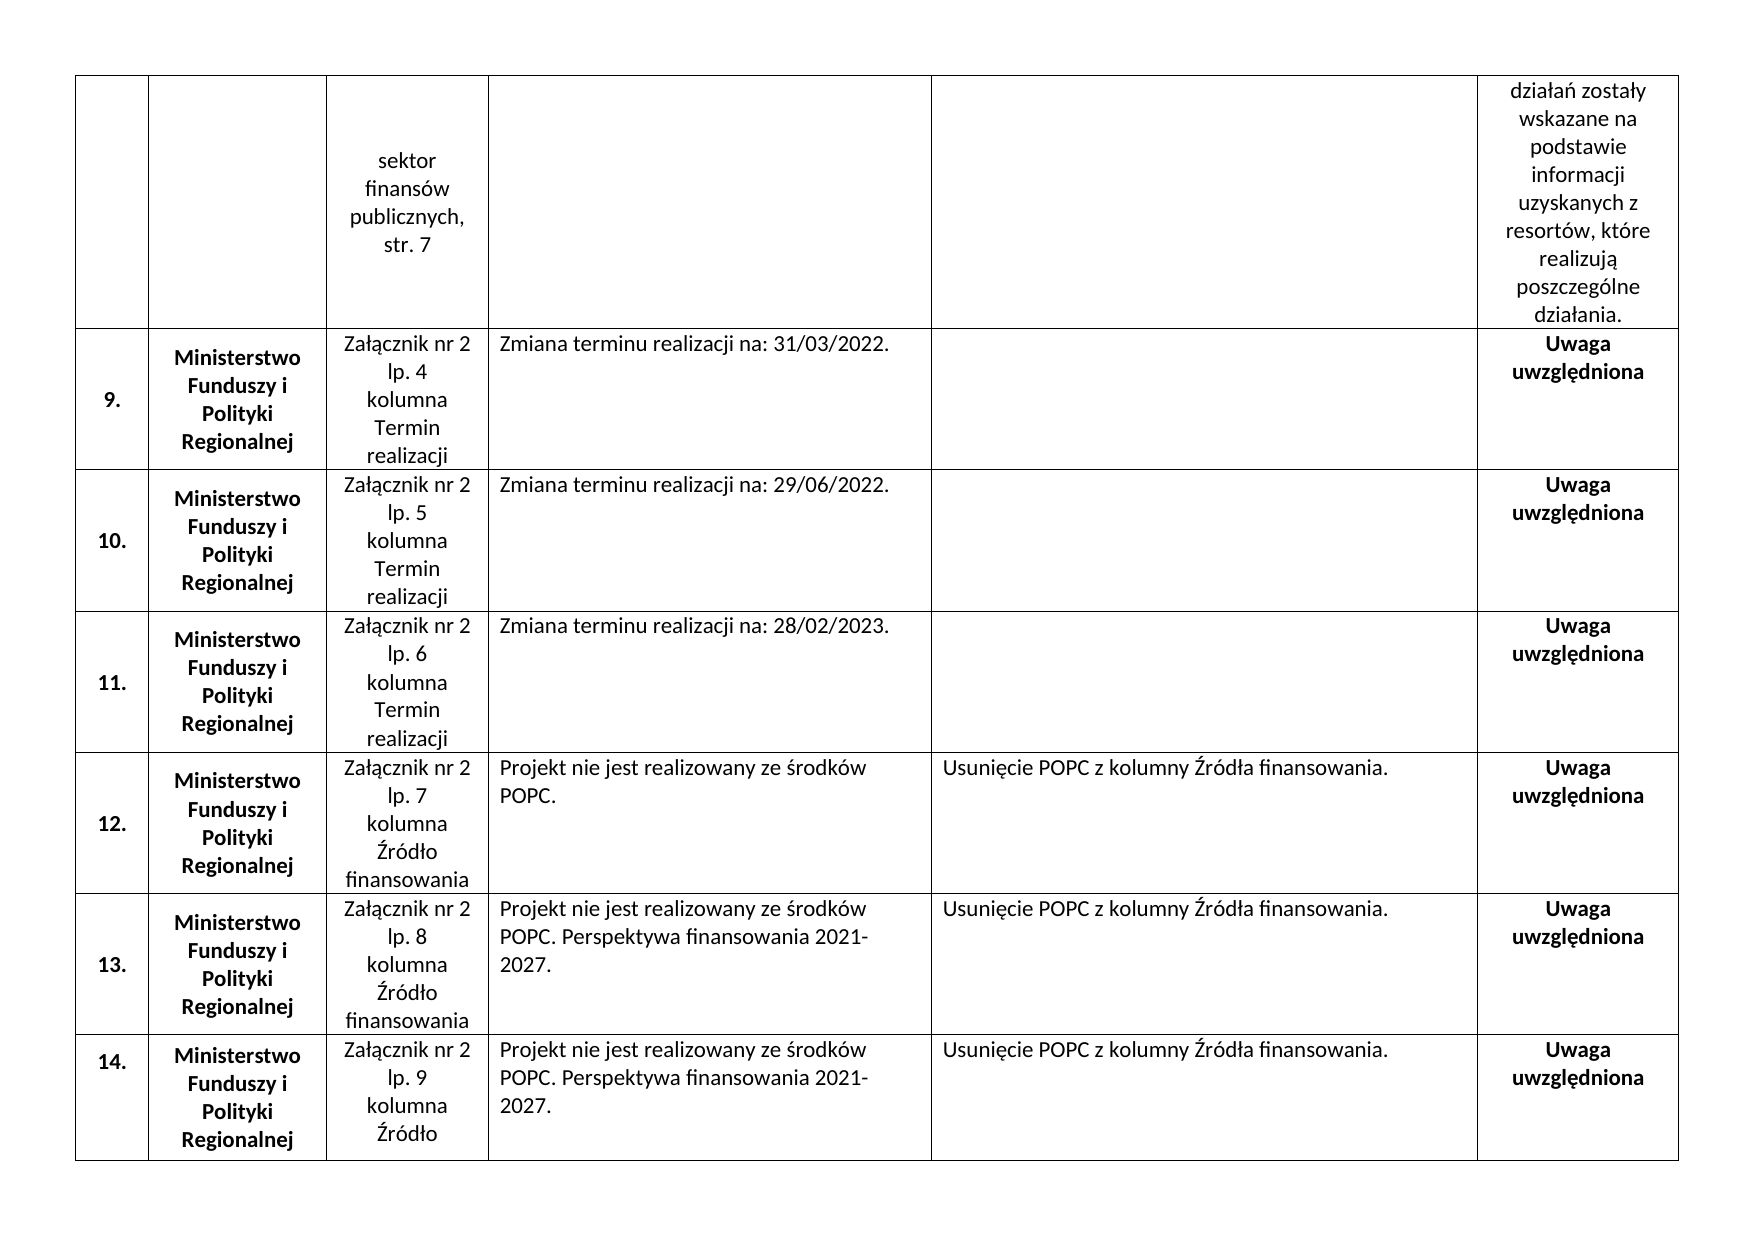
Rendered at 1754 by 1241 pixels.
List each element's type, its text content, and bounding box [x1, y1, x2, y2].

table_cell Załącznik nr 2 lp. 7 kolumna Źródło finansowania [327, 753, 488, 893]
table_cell Uwaga uwzględniona [1478, 894, 1678, 1034]
table_cell [932, 329, 1477, 469]
table_cell Załącznik nr 2 lp. 4 kolumna Termin realizacji [327, 329, 488, 469]
table_cell Załącznik nr 2 lp. 5 kolumna Termin realizacji [327, 470, 488, 611]
table_cell Załącznik nr 2 lp. 6 kolumna Termin realizacji [327, 612, 488, 752]
table_cell Zmiana terminu realizacji na: 28/02/2023. [489, 612, 931, 752]
table_cell Uwaga uwzględniona [1478, 753, 1678, 893]
table_cell Ministerstwo Funduszy i Polityki Regionalnej [149, 894, 326, 1034]
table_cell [932, 1035, 1477, 1159]
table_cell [327, 76, 488, 328]
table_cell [149, 76, 326, 328]
table_cell 9. [76, 329, 148, 469]
table_cell Projekt nie jest realizowany ze środków POPC. Perspektywa finansowania 2021-2027. [489, 894, 931, 1034]
table_cell Uwaga uwzględniona [1478, 1035, 1678, 1159]
table_cell Projekt nie jest realizowany ze środków POPC. [489, 753, 931, 893]
table_cell Ministerstwo Funduszy i Polityki Regionalnej [149, 612, 326, 752]
table_cell Uwaga uwzględniona [1478, 612, 1678, 752]
table_cell [932, 612, 1477, 752]
table_cell Ministerstwo Funduszy i Polityki Regionalnej [149, 470, 326, 611]
table_cell 11. [76, 612, 148, 752]
table_cell [932, 470, 1477, 611]
table_cell Zmiana terminu realizacji na: 29/06/2022. [489, 470, 931, 611]
table_cell Ministerstwo Funduszy i Polityki Regionalnej [149, 329, 326, 469]
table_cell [489, 76, 931, 328]
table_cell Usunięcie POPC z kolumny Źródła finansowania. [932, 753, 1477, 893]
table_cell Zmiana terminu realizacji na: 31/03/2022. [489, 329, 931, 469]
table_cell Usunięcie POPC z kolumny Źródła finansowania. [932, 894, 1477, 1034]
table_cell 13. [76, 894, 148, 1034]
table_cell 8. [76, 76, 148, 328]
table_cell Załącznik nr 2 lp. 8 kolumna Źródło finansowania [327, 894, 488, 1034]
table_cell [149, 1035, 326, 1159]
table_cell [932, 76, 1477, 328]
table_cell 12. [76, 753, 148, 893]
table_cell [327, 1035, 488, 1159]
table_cell 14. [76, 1035, 148, 1159]
table_cell Uwaga uwzględniona [1478, 329, 1678, 469]
table_cell Uwaga uwzględniona [1478, 470, 1678, 611]
table_cell Ministerstwo Funduszy i Polityki Regionalnej [149, 753, 326, 893]
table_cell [1478, 76, 1678, 328]
table_cell 10. [76, 470, 148, 611]
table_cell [489, 1035, 931, 1159]
